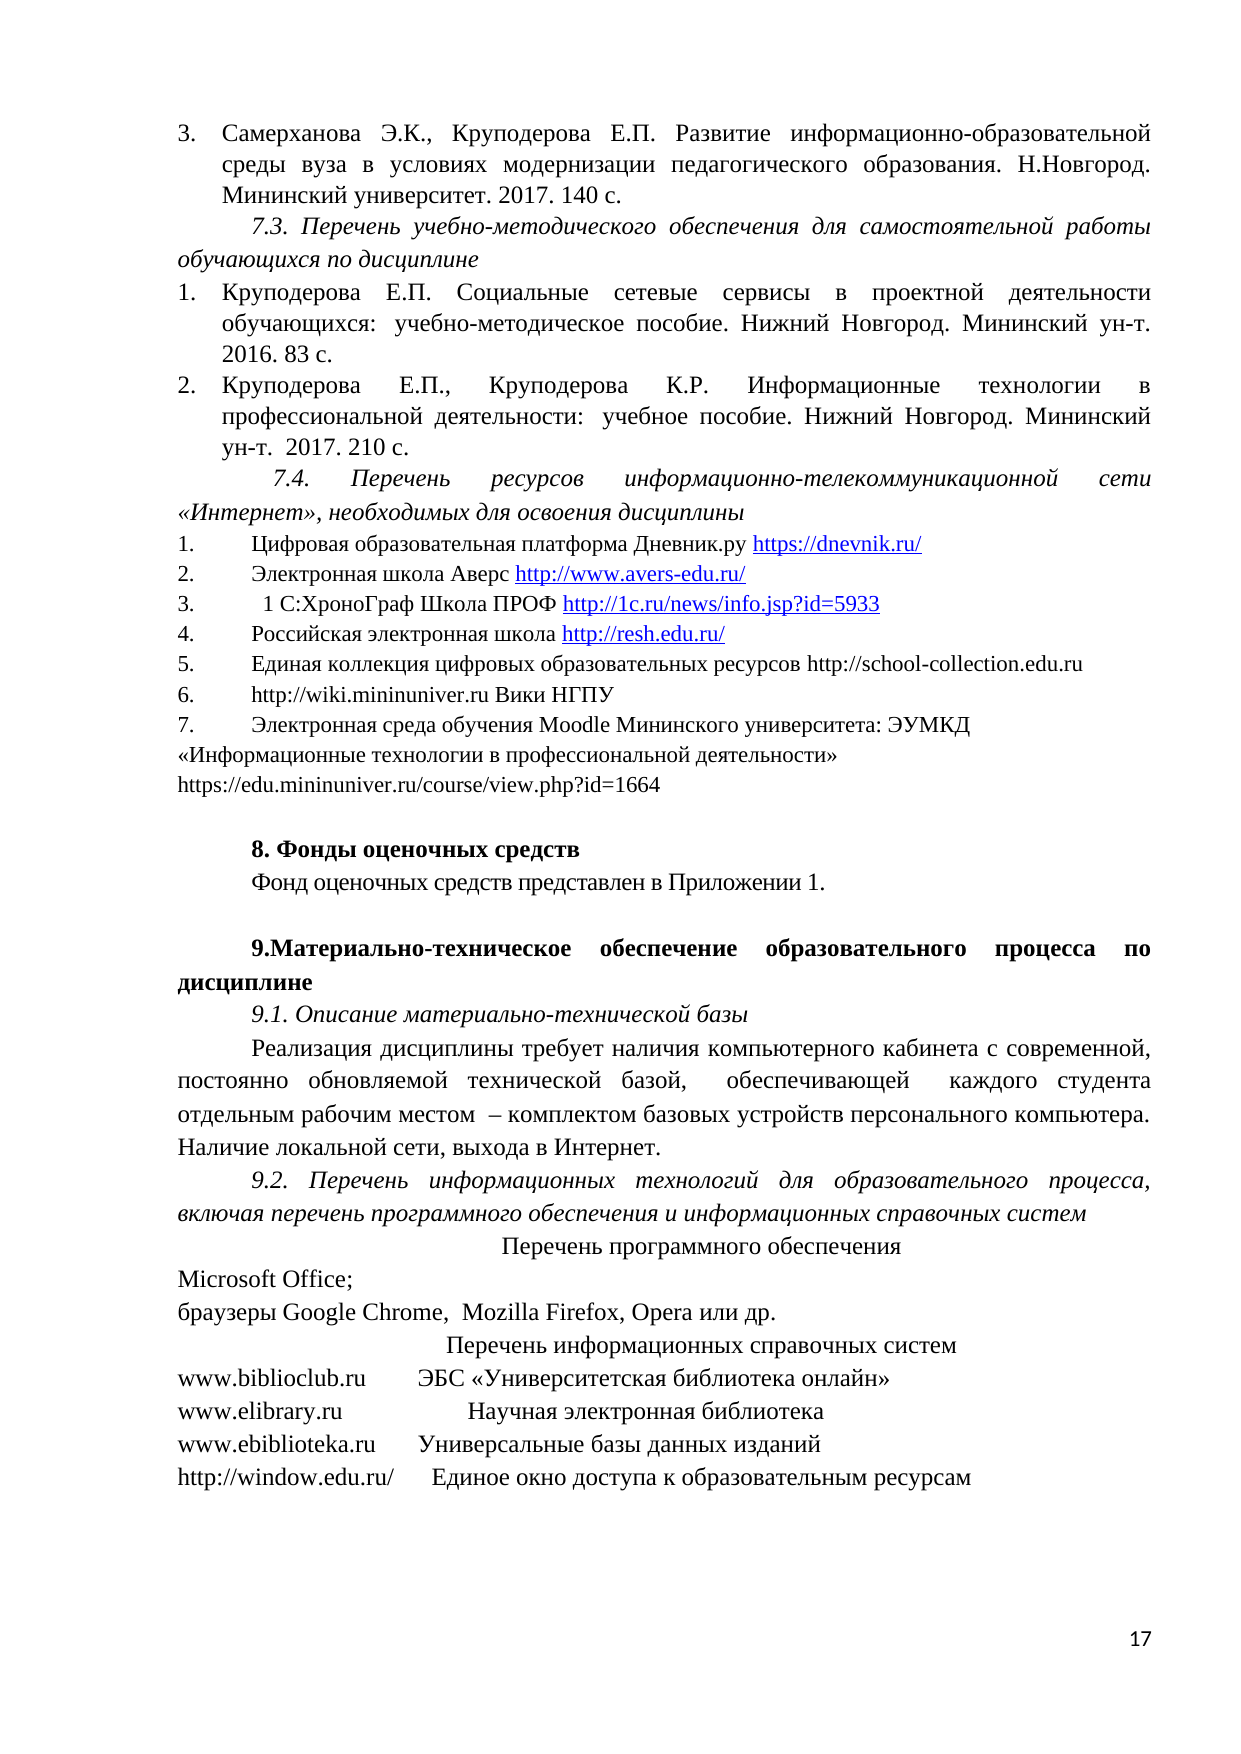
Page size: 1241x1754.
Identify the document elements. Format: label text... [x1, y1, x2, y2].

list Электронная школа Аверс http://www.avers-edu.ru/ [177, 560, 1152, 586]
text Перечень информационных справочных систем [177, 1330, 1152, 1358]
text Реализация дисциплины требует наличия компьютерного кабинета с современной, постоянно обновляемой технической базой, обеспечивающей каждого студента отдельным рабочим местом – комплектом базовых устройств персонального компьютера. Наличие локальной сети, выхода в Интернет. [177, 1033, 1152, 1160]
list Цифровая образовательная платформа Дневник.ру https://dnevnik.ru/ [177, 529, 1152, 556]
list 1 С:ХроноГраф Школа ПРОФ http://1c.ru/news/info.jsp?id=5933 [177, 590, 1152, 616]
list Круподерова Е.П. Социальные сетевые сервисы в проектной деятельности обучающихся: учебно-методическое пособие. Нижний Новгород. Мининский ун-т. 2016. 83 с. [177, 277, 1152, 368]
text Фонд оценочных средств представлен в Приложении 1. [177, 867, 1152, 896]
list http://wiki.mininuniver.ru Вики НГПУ [177, 681, 1152, 707]
list Российская электронная школа http://resh.edu.ru/ [177, 620, 1152, 647]
list Электронная среда обучения Moodle Мининского университета: ЭУМКД «Информационные технологии в профессиональной деятельности» https://edu.mininuniver.ru/course/view.php?id=1664 [177, 711, 1152, 798]
list Самерханова Э.К., Круподерова Е.П. Развитие информационно-образовательной среды вуза в условиях модернизации педагогического образования. Н.Новгород. Мининский университет. 2017. 140 с. [177, 118, 1152, 209]
text 9.Материально-техническое обеспечение образовательного процесса по дисциплине [177, 933, 1152, 995]
list Единая коллекция цифровых образовательных ресурсов http://school-collection.edu.ru [177, 650, 1152, 677]
text 9.1. Описание материально-технической базы [177, 999, 1152, 1028]
text http://window.edu.ru/ Единое окно доступа к образовательным ресурсам [177, 1462, 1152, 1491]
text 7.3. Перечень учебно-методического обеспечения для самостоятельной работы обучающихся по дисциплине [177, 211, 1152, 273]
text Microsoft Office; [177, 1264, 1152, 1292]
text Перечень программного обеспечения [177, 1231, 1152, 1259]
list Круподерова Е.П., Круподерова К.Р. Информационные технологии в профессиональной деятельности: учебное пособие. Нижний Новгород. Мининский ун-т. 2017. 210 с. [177, 370, 1152, 461]
text 7.4. Перечень ресурсов информационно-телекоммуникационной сети «Интернет», необходимых для освоения дисциплины [177, 463, 1152, 525]
text www.ebiblioteka.ru Универсальные базы данных изданий [177, 1429, 1152, 1458]
text 8. Фонды оценочных средств [177, 834, 1152, 863]
text www.biblioclub.ru ЭБС «Университетская библиотека онлайн» [177, 1363, 1152, 1392]
text 9.2. Перечень информационных технологий для образовательного процесса, включая перечень программного обеспечения и информационных справочных систем [177, 1165, 1152, 1226]
text браузеры Google Chrome, Mozilla Firefox, Opera или др. [177, 1297, 1152, 1326]
text www.elibrary.ru Научная электронная библиотека [177, 1396, 1152, 1424]
